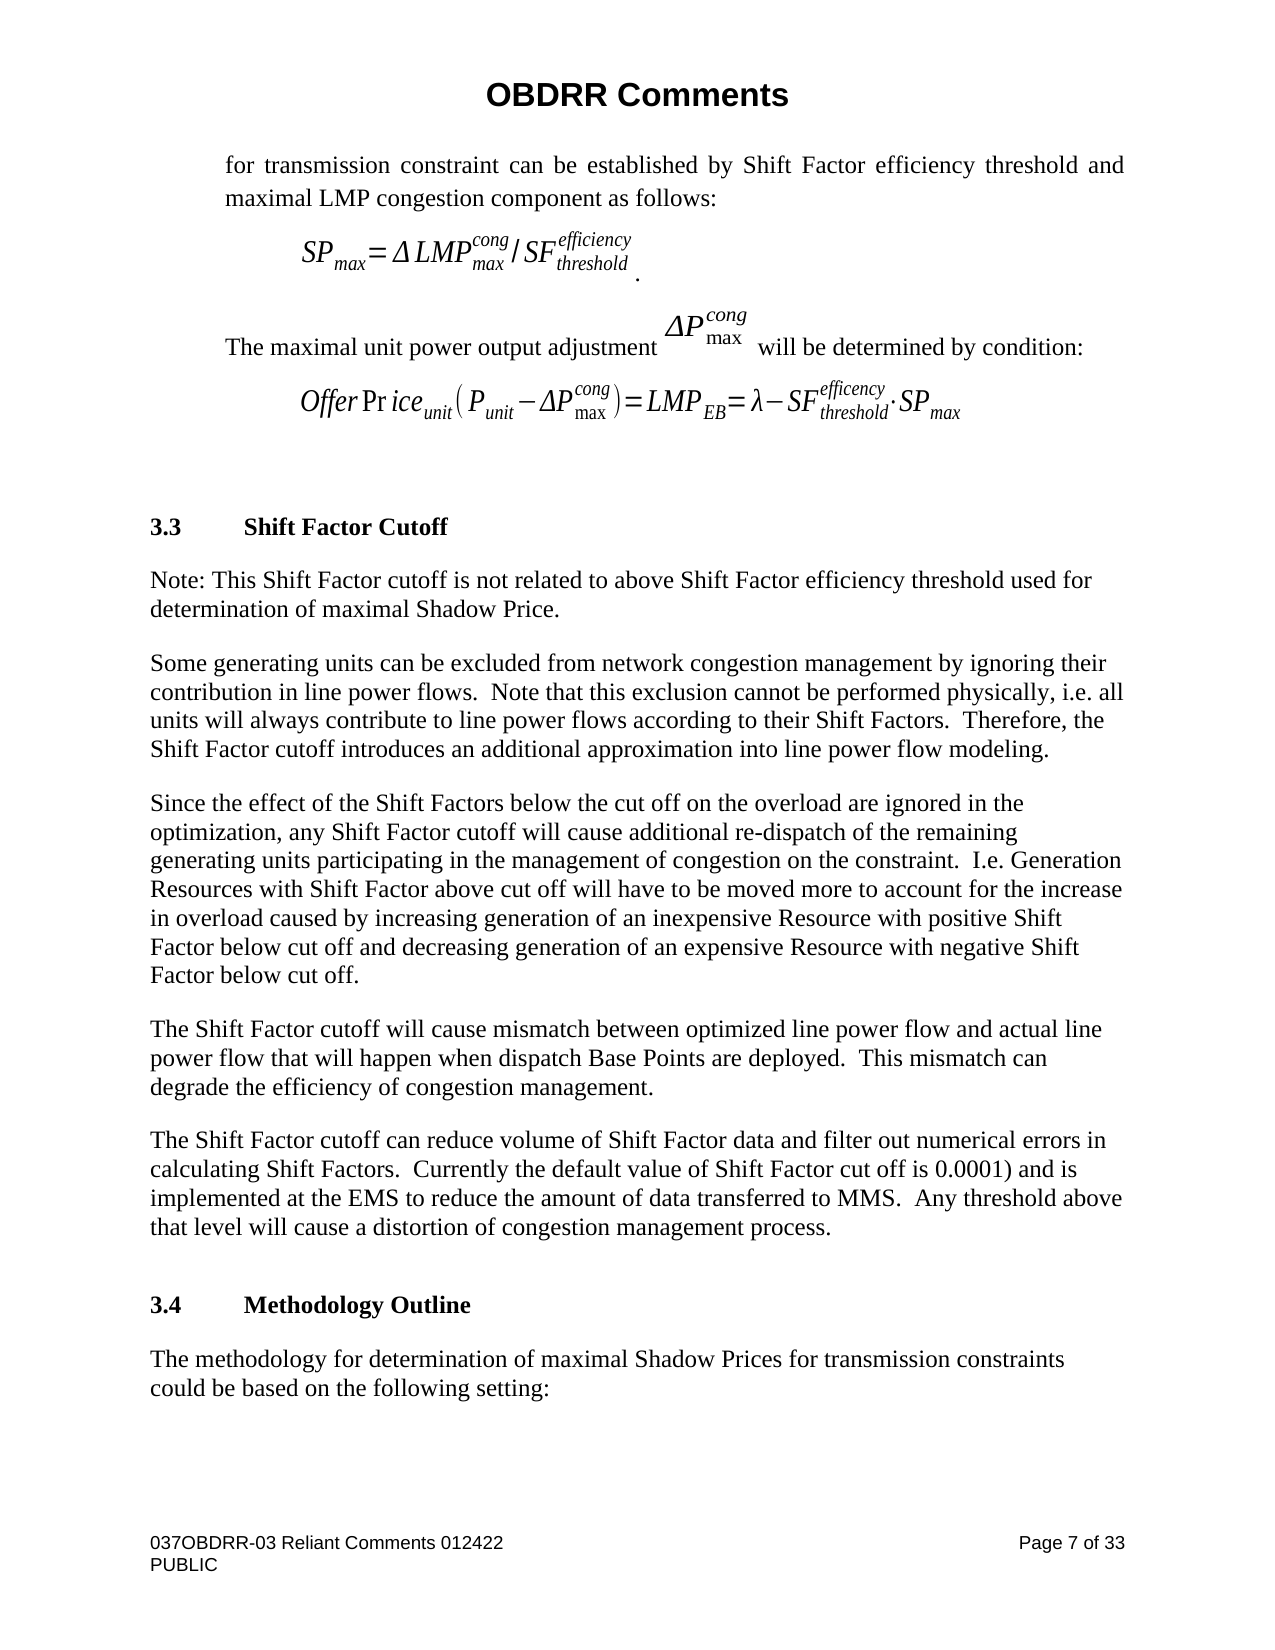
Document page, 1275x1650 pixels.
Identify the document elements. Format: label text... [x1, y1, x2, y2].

text Note: This Shift Factor cutoff is not related to above Shift Factor efficiency threshold used for determination of maximal Shadow Price. [150, 566, 1125, 623]
text Since the effect of the Shift Factors below the cut off on the overload are ignored in the optimization, any Shift Factor cutoff will cause additional re-dispatch of the remaining generating units participating in the management of congestion on the constraint. I.e. Generation Resources with Shift Factor above cut off will have to be moved more to account for the increase in overload caused by increasing generation of an inexpensive Resource with positive Shift Factor below cut off and decreasing generation of an expensive Resource with negative Shift Factor below cut off. [150, 788, 1125, 989]
text The Shift Factor cutoff will cause mismatch between optimized line power flow and actual line power flow that will happen when dispatch Base Points are deployed. This mismatch can degrade the efficiency of congestion management. [150, 1014, 1125, 1101]
text The maximal unit power output adjustment will be determined by condition: [150, 304, 1125, 361]
text . [225, 228, 1125, 287]
text The Shift Factor cutoff can reduce volume of Shift Factor data and filter out numerical errors in calculating Shift Factors. Currently the default value of Shift Factor cut off is 0.0001) and is implemented at the EMS to reduce the amount of data transferred to MMS. Any threshold above that level will cause a distortion of congestion management process. [150, 1126, 1125, 1241]
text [225, 150, 1125, 212]
text 3.4 Methodology Outline [150, 1291, 1125, 1319]
text 3.3 Shift Factor Cutoff [150, 512, 1125, 541]
text Some generating units can be excluded from network congestion management by ignoring their contribution in line power flows. Note that this exclusion cannot be performed physically, i.e. all units will always contribute to line power flows according to their Shift Factors. Therefore, the Shift Factor cutoff introduces an additional approximation into line power flow modeling. [150, 648, 1125, 763]
text The methodology for determination of maximal Shadow Prices for transmission constraints could be based on the following setting: [150, 1344, 1125, 1402]
